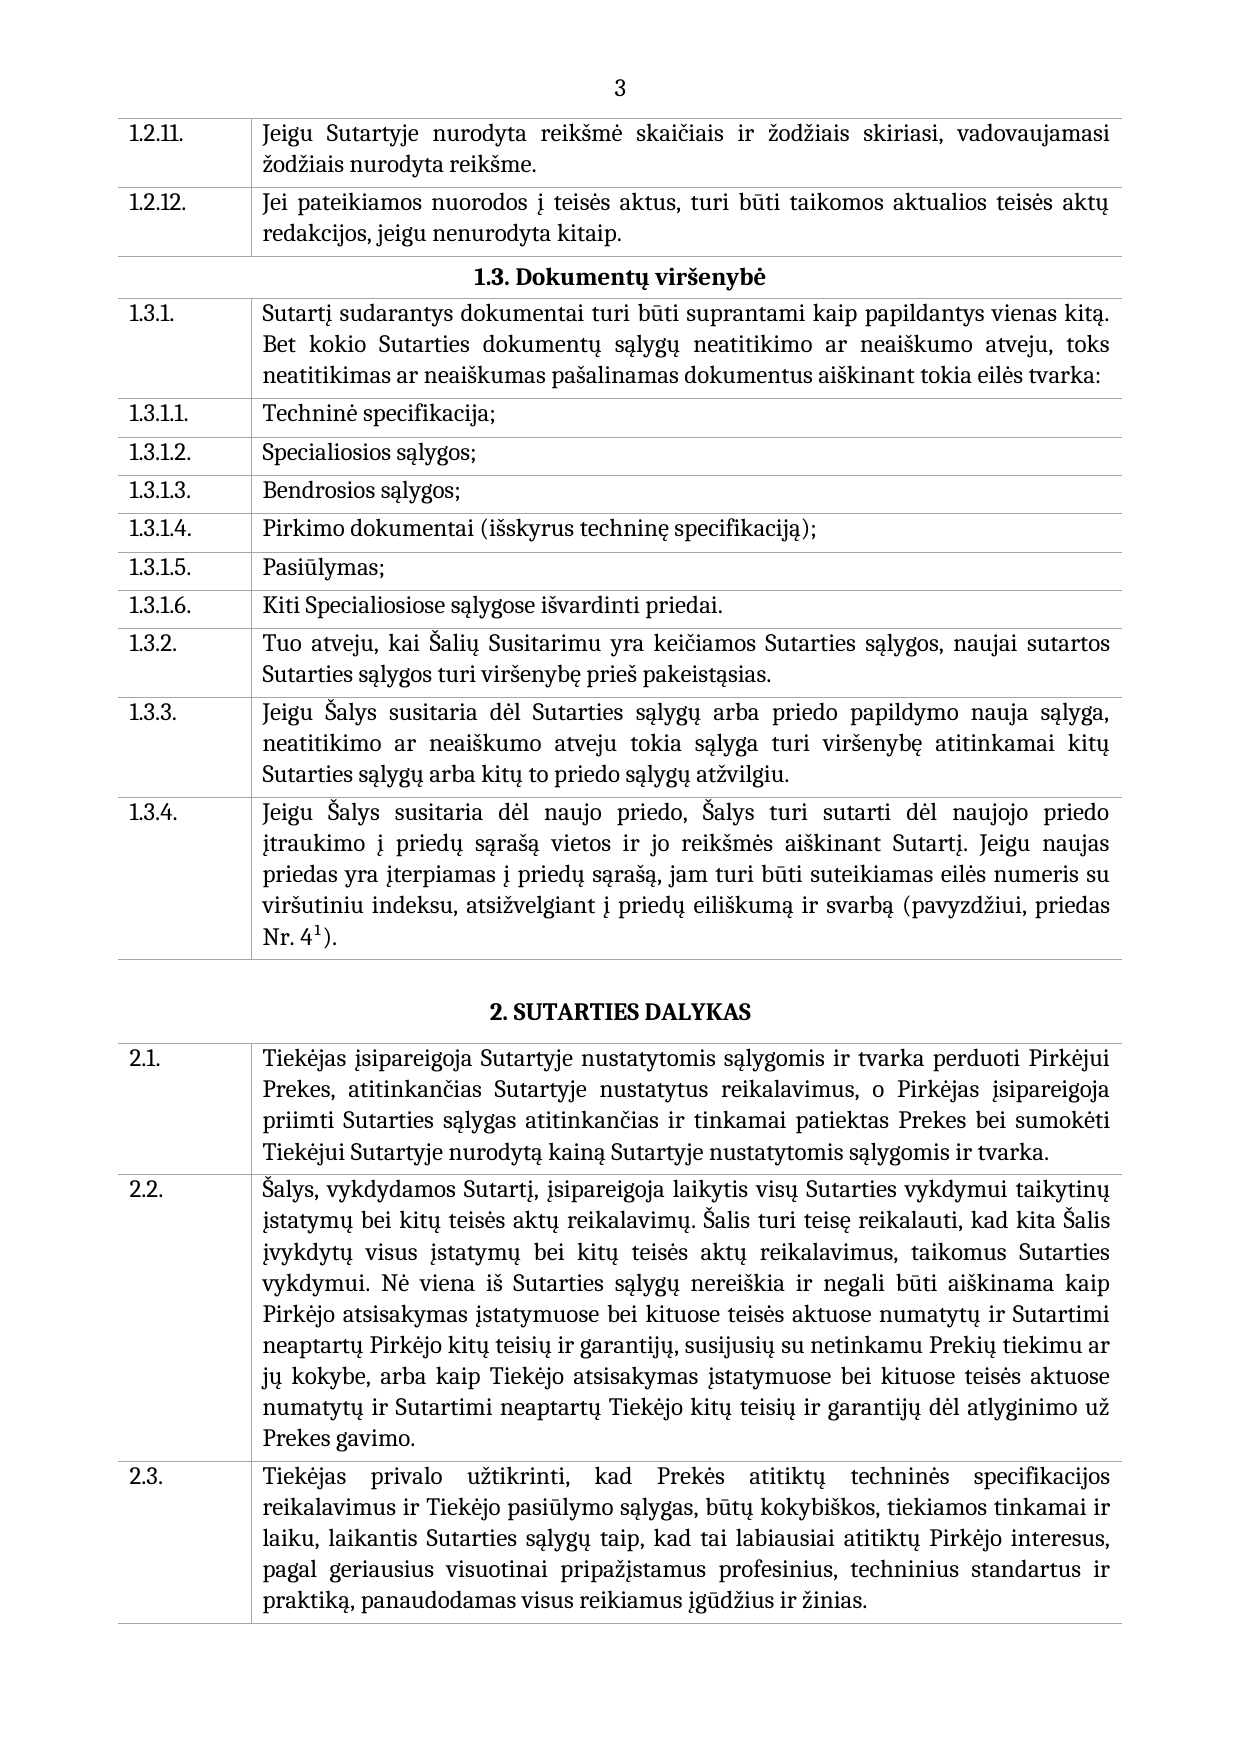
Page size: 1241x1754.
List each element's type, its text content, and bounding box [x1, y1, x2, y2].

table_cell Jeigu Šalys susitaria dėl naujo priedo, Šalys turi sutarti dėl naujojo priedo įtraukimo į priedų sąrašą vietos ir jo reikšmės aiškinant Sutartį. Jeigu naujas priedas yra įterpiamas į priedų sąrašą, jam turi būti suteikiamas eilės numeris su viršutiniu indeksu, atsižvelgiant į priedų eiliškumą ir svarbą (pavyzdžiui, priedas Nr. 4¹). [252, 798, 1122, 959]
table_cell Bendrosios sąlygos; [252, 476, 1122, 513]
table_cell [118, 1044, 251, 1174]
table_cell Jeigu Šalys susitaria dėl Sutarties sąlygų arba priedo papildymo nauja sąlyga, neatitikimo ar neaiškumo atveju tokia sąlyga turi viršenybę atitinkamai kitų Sutarties sąlygų arba kitų to priedo sąlygų atžvilgiu. [252, 698, 1122, 797]
table_cell Tuo atveju, kai Šalių Susitarimu yra keičiamos Sutarties sąlygos, naujai sutartos Sutarties sąlygos turi viršenybę prieš pakeistąsias. [252, 629, 1122, 697]
table_cell [118, 399, 251, 437]
table_cell [118, 438, 251, 475]
table_cell Pirkimo dokumentai (išskyrus techninę specifikaciją); [252, 514, 1122, 552]
table_cell [118, 798, 251, 959]
table_cell [118, 1462, 251, 1623]
table_cell Kiti Specialiosiose sąlygose išvardinti priedai. [252, 591, 1122, 628]
table_cell Jeigu Sutartyje nurodyta reikšmė skaičiais ir žodžiais skiriasi, vadovaujamasi žodžiais nurodyta reikšme. [252, 119, 1122, 187]
table_cell Dokumentų viršenybė [118, 257, 1122, 298]
table_cell Tiekėjas įsipareigoja Sutartyje nustatytomis sąlygomis ir tvarka perduoti Pirkėjui Prekes, atitinkančias Sutartyje nustatytus reikalavimus, o Pirkėjas įsipareigoja priimti Sutarties sąlygas atitinkančias ir tinkamai patiektas Prekes bei sumokėti Tiekėjui Sutartyje nurodytą kainą Sutartyje nustatytomis sąlygomis ir tvarka. [252, 1044, 1122, 1174]
table_cell Sutartį sudarantys dokumentai turi būti suprantami kaip papildantys vienas kitą. Bet kokio Sutarties dokumentų sąlygų neatitikimo ar neaiškumo atveju, toks neatitikimas ar neaiškumas pašalinamas dokumentus aiškinant tokia eilės tvarka: [252, 299, 1122, 398]
table_cell Techninė specifikacija; [252, 399, 1122, 437]
table_cell [118, 514, 251, 552]
table_cell [118, 553, 251, 590]
table_cell [118, 476, 251, 513]
table_cell SUTARTIES DALYKAS [118, 960, 1122, 1043]
table_cell [118, 1175, 251, 1461]
table_cell [118, 591, 251, 628]
table_cell Šalys, vykdydamos Sutartį, įsipareigoja laikytis visų Sutarties vykdymui taikytinų įstatymų bei kitų teisės aktų reikalavimų. Šalis turi teisę reikalauti, kad kita Šalis įvykdytų visus įstatymų bei kitų teisės aktų reikalavimus, taikomus Sutarties vykdymui. Nė viena iš Sutarties sąlygų nereiškia ir negali būti aiškinama kaip Pirkėjo atsisakymas įstatymuose bei kituose teisės aktuose numatytų ir Sutartimi neaptartų Pirkėjo kitų teisių ir garantijų, susijusių su netinkamu Prekių tiekimu ar jų kokybe, arba kaip Tiekėjo atsisakymas įstatymuose bei kituose teisės aktuose numatytų ir Sutartimi neaptartų Tiekėjo kitų teisių ir garantijų dėl atlyginimo už Prekes gavimo. [252, 1175, 1122, 1461]
table_cell [118, 698, 251, 797]
table_cell [118, 119, 251, 187]
table_cell [118, 629, 251, 697]
table_cell [118, 188, 251, 256]
table_cell Jei pateikiamos nuorodos į teisės aktus, turi būti taikomos aktualios teisės aktų redakcijos, jeigu nenurodyta kitaip. [252, 188, 1122, 256]
table_cell [118, 299, 251, 398]
table_cell Pasiūlymas; [252, 553, 1122, 590]
table_cell Specialiosios sąlygos; [252, 438, 1122, 475]
table_cell Tiekėjas privalo užtikrinti, kad Prekės atitiktų techninės specifikacijos reikalavimus ir Tiekėjo pasiūlymo sąlygas, būtų kokybiškos, tiekiamos tinkamai ir laiku, laikantis Sutarties sąlygų taip, kad tai labiausiai atitiktų Pirkėjo interesus, pagal geriausius visuotinai pripažįstamus profesinius, techninius standartus ir praktiką, panaudodamas visus reikiamus įgūdžius ir žinias. [252, 1462, 1122, 1623]
